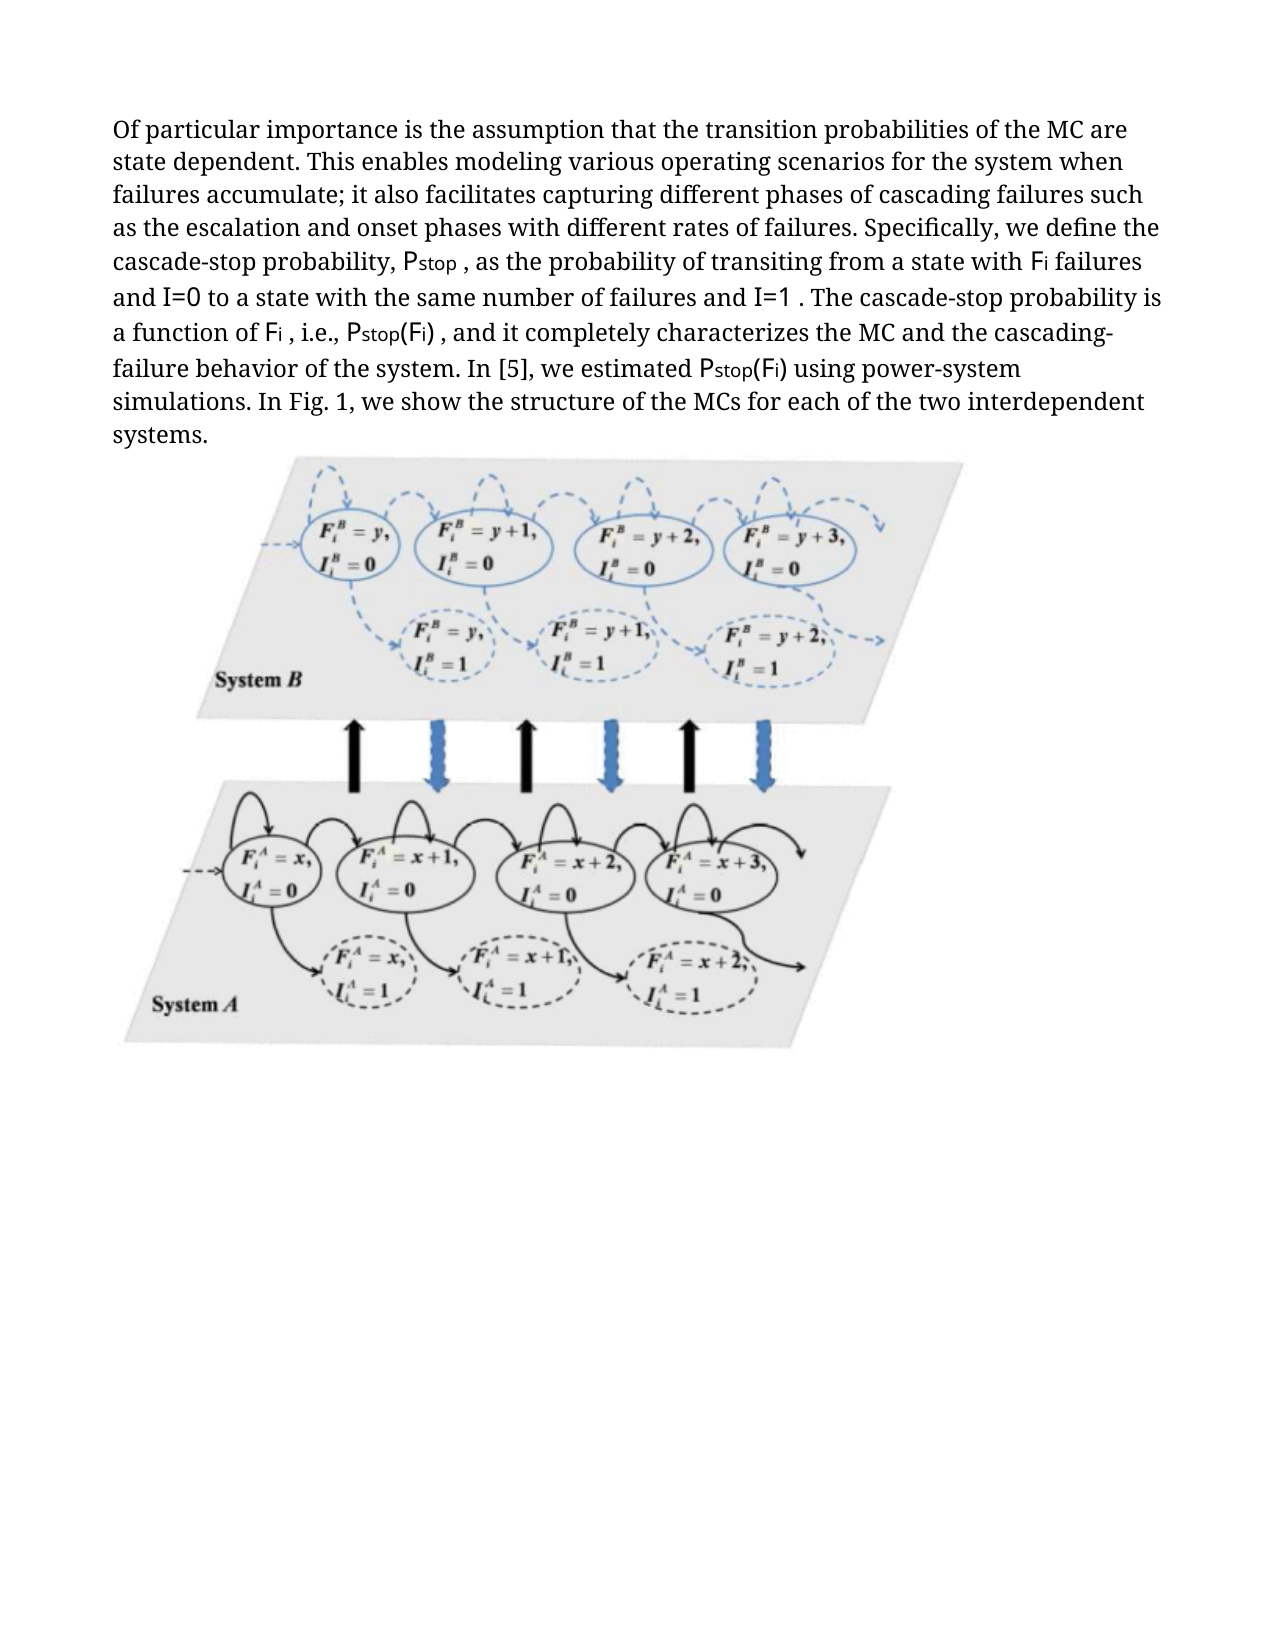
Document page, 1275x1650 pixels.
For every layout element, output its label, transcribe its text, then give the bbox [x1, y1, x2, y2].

picture [112, 450, 972, 1057]
text Of particular importance is the assumption that the transition probabilities of the MC are state dependent. This enables modeling various operating scenarios for the system when failures accumulate; it also facilitates capturing different phases of cascading failures such as the escalation and onset phases with different rates of failures. Specifically, we define the cascade-stop probability, Pstop , as the probability of transiting from a state with Fi failures and I=0 to a state with the same number of failures and I=1 . The cascade-stop probability is a function of Fi , i.e., Pstop(Fi) , and it completely characterizes the MC and the cascading-failure behavior of the system. In [5], we estimated Pstop(Fi) using power-system simulations. In Fig. 1, we show the structure of the MCs for each of the two interdependent systems. [112, 112, 1162, 450]
